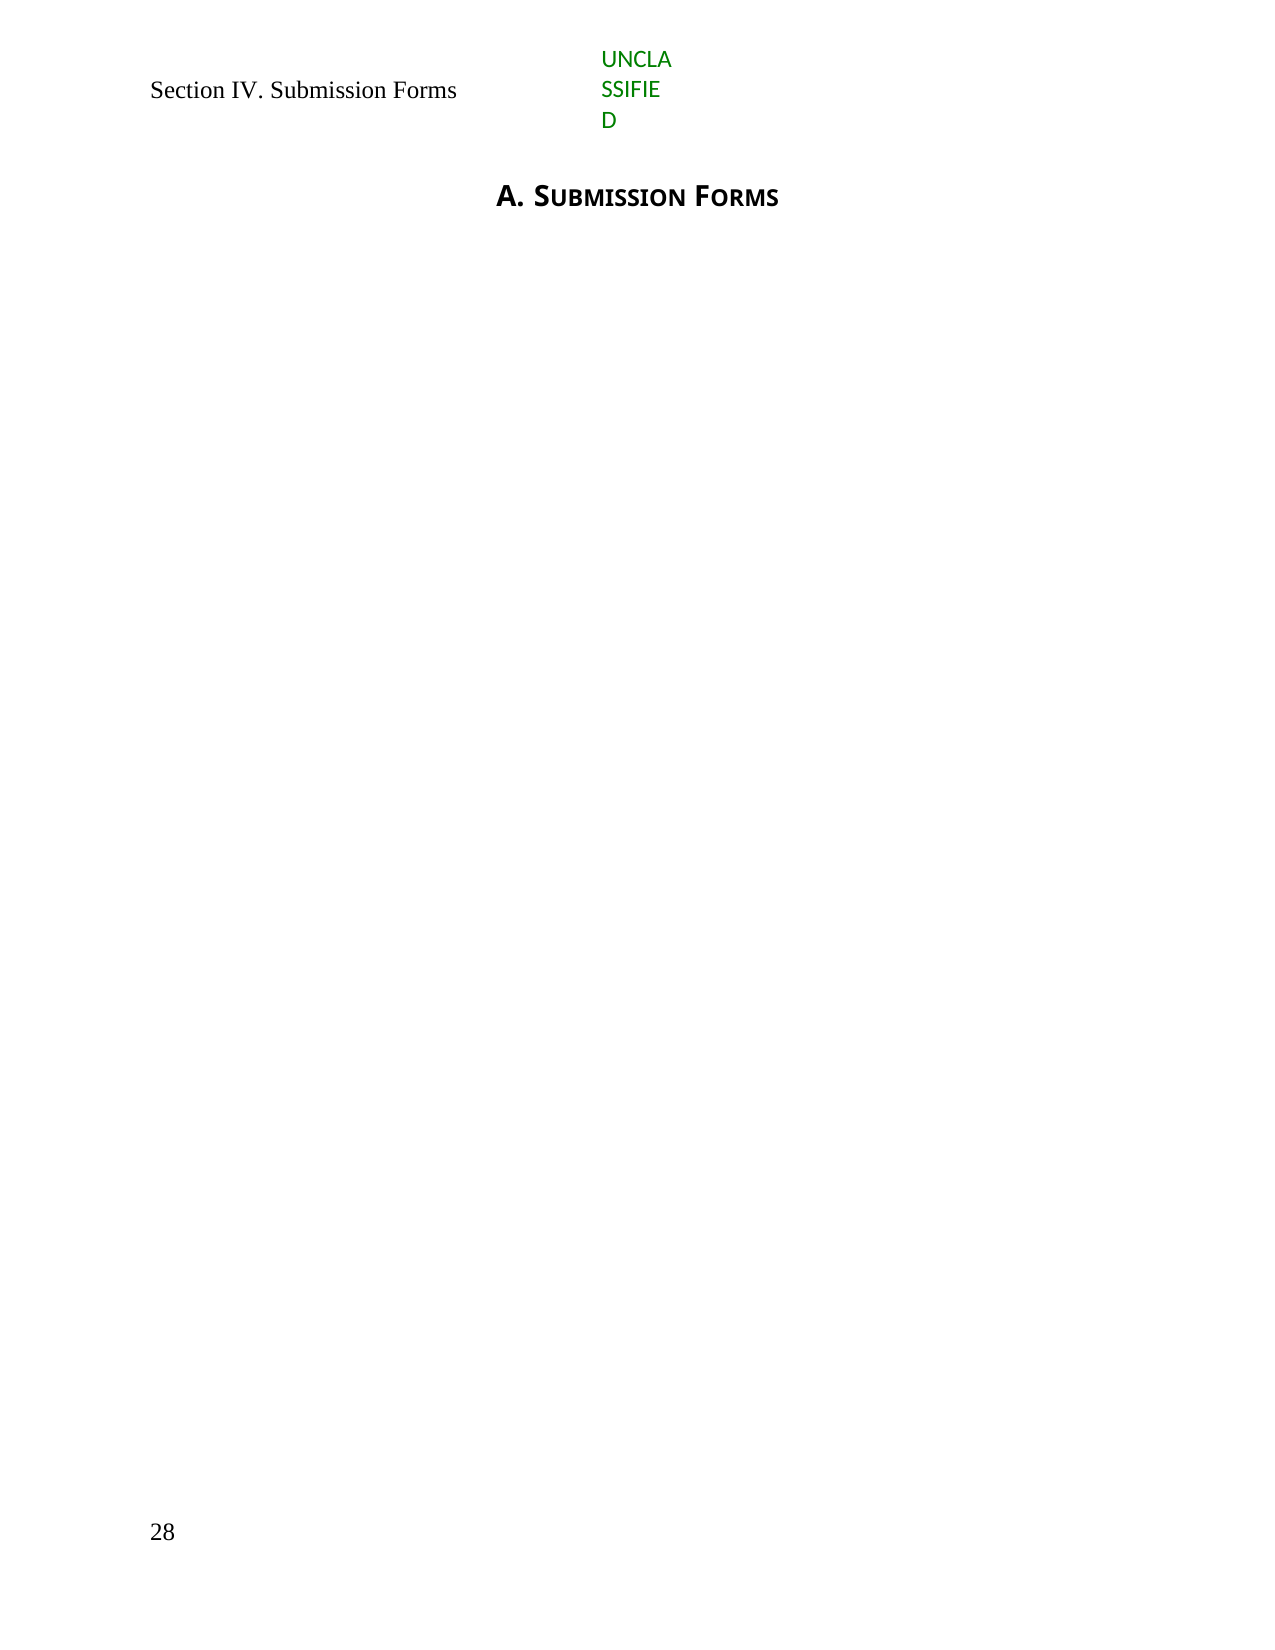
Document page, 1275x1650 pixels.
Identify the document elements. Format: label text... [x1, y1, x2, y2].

subtitle Submission Forms [150, 175, 1125, 215]
